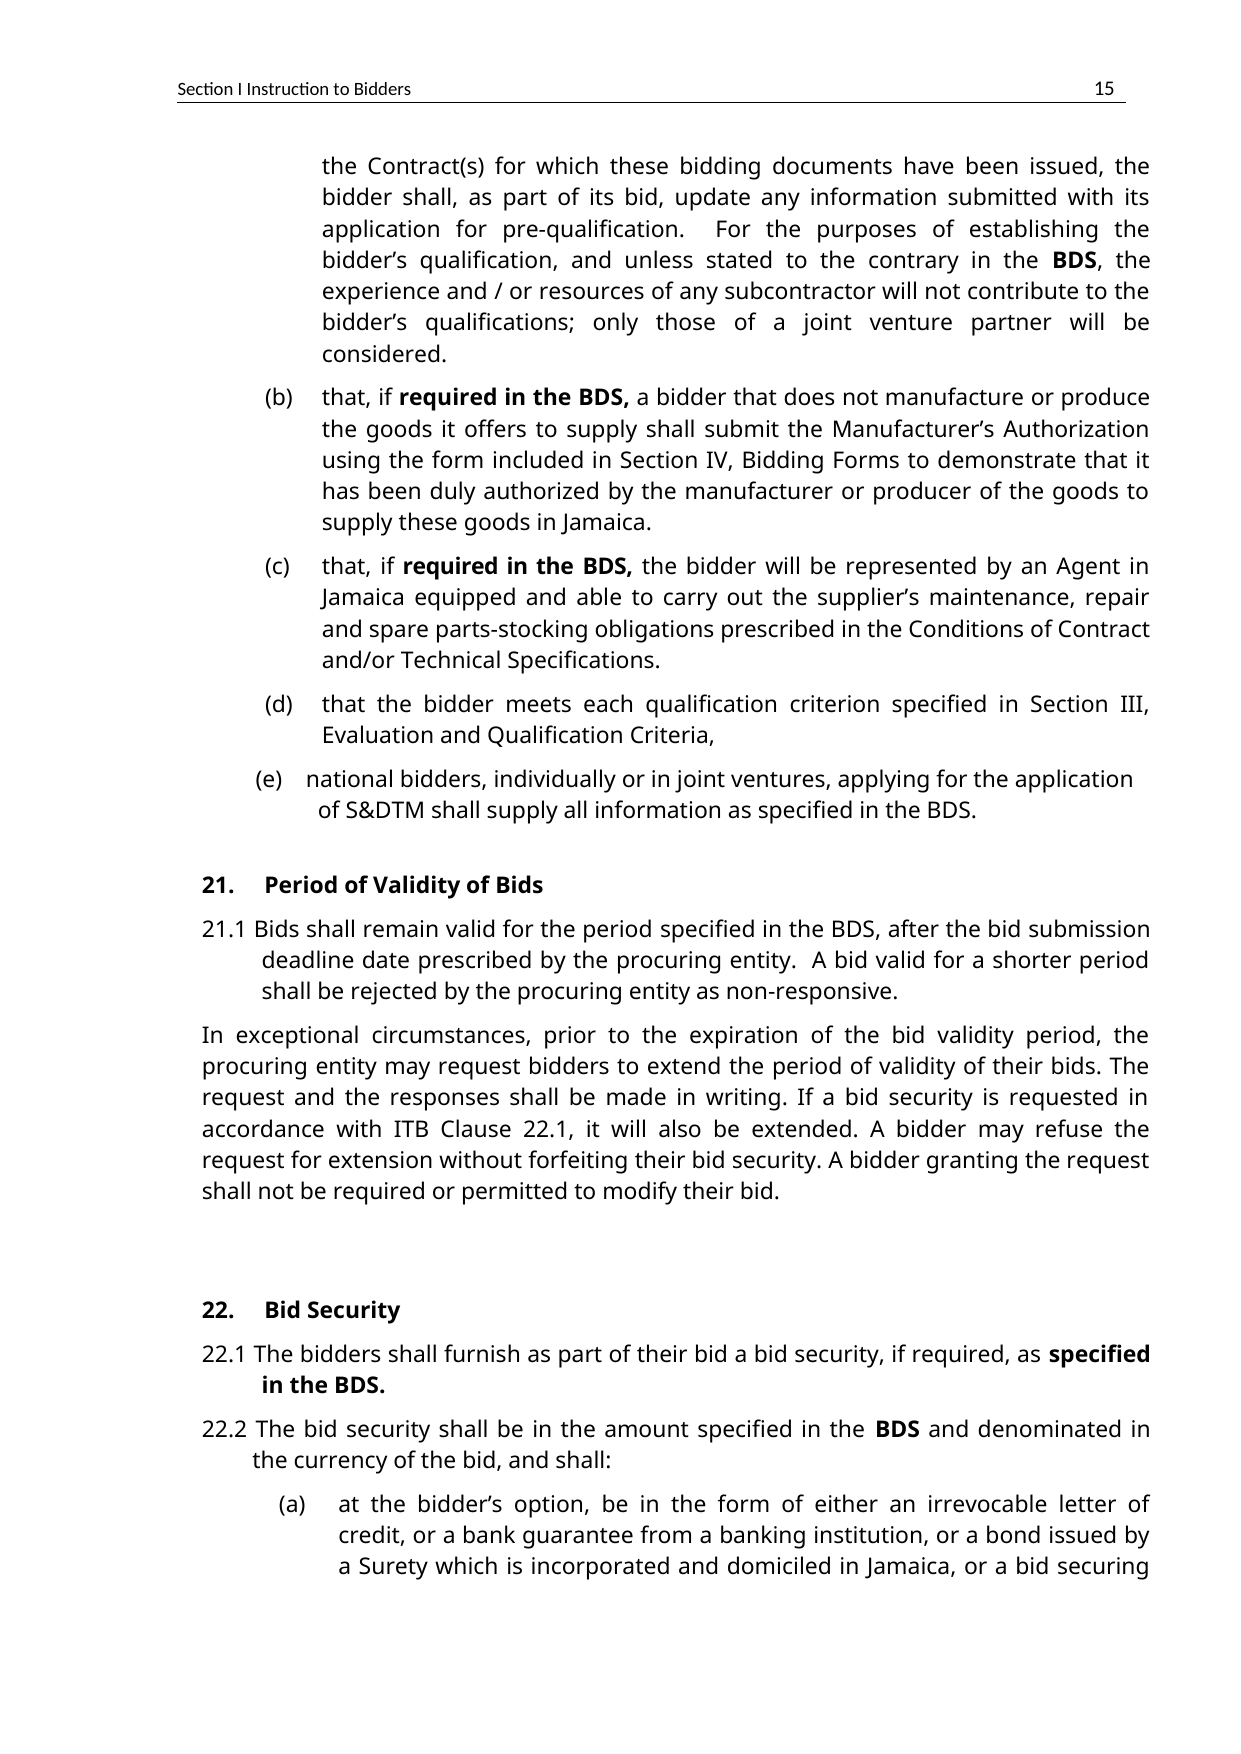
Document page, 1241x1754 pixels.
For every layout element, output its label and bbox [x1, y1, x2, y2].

table_header [177, 150, 1173, 1581]
